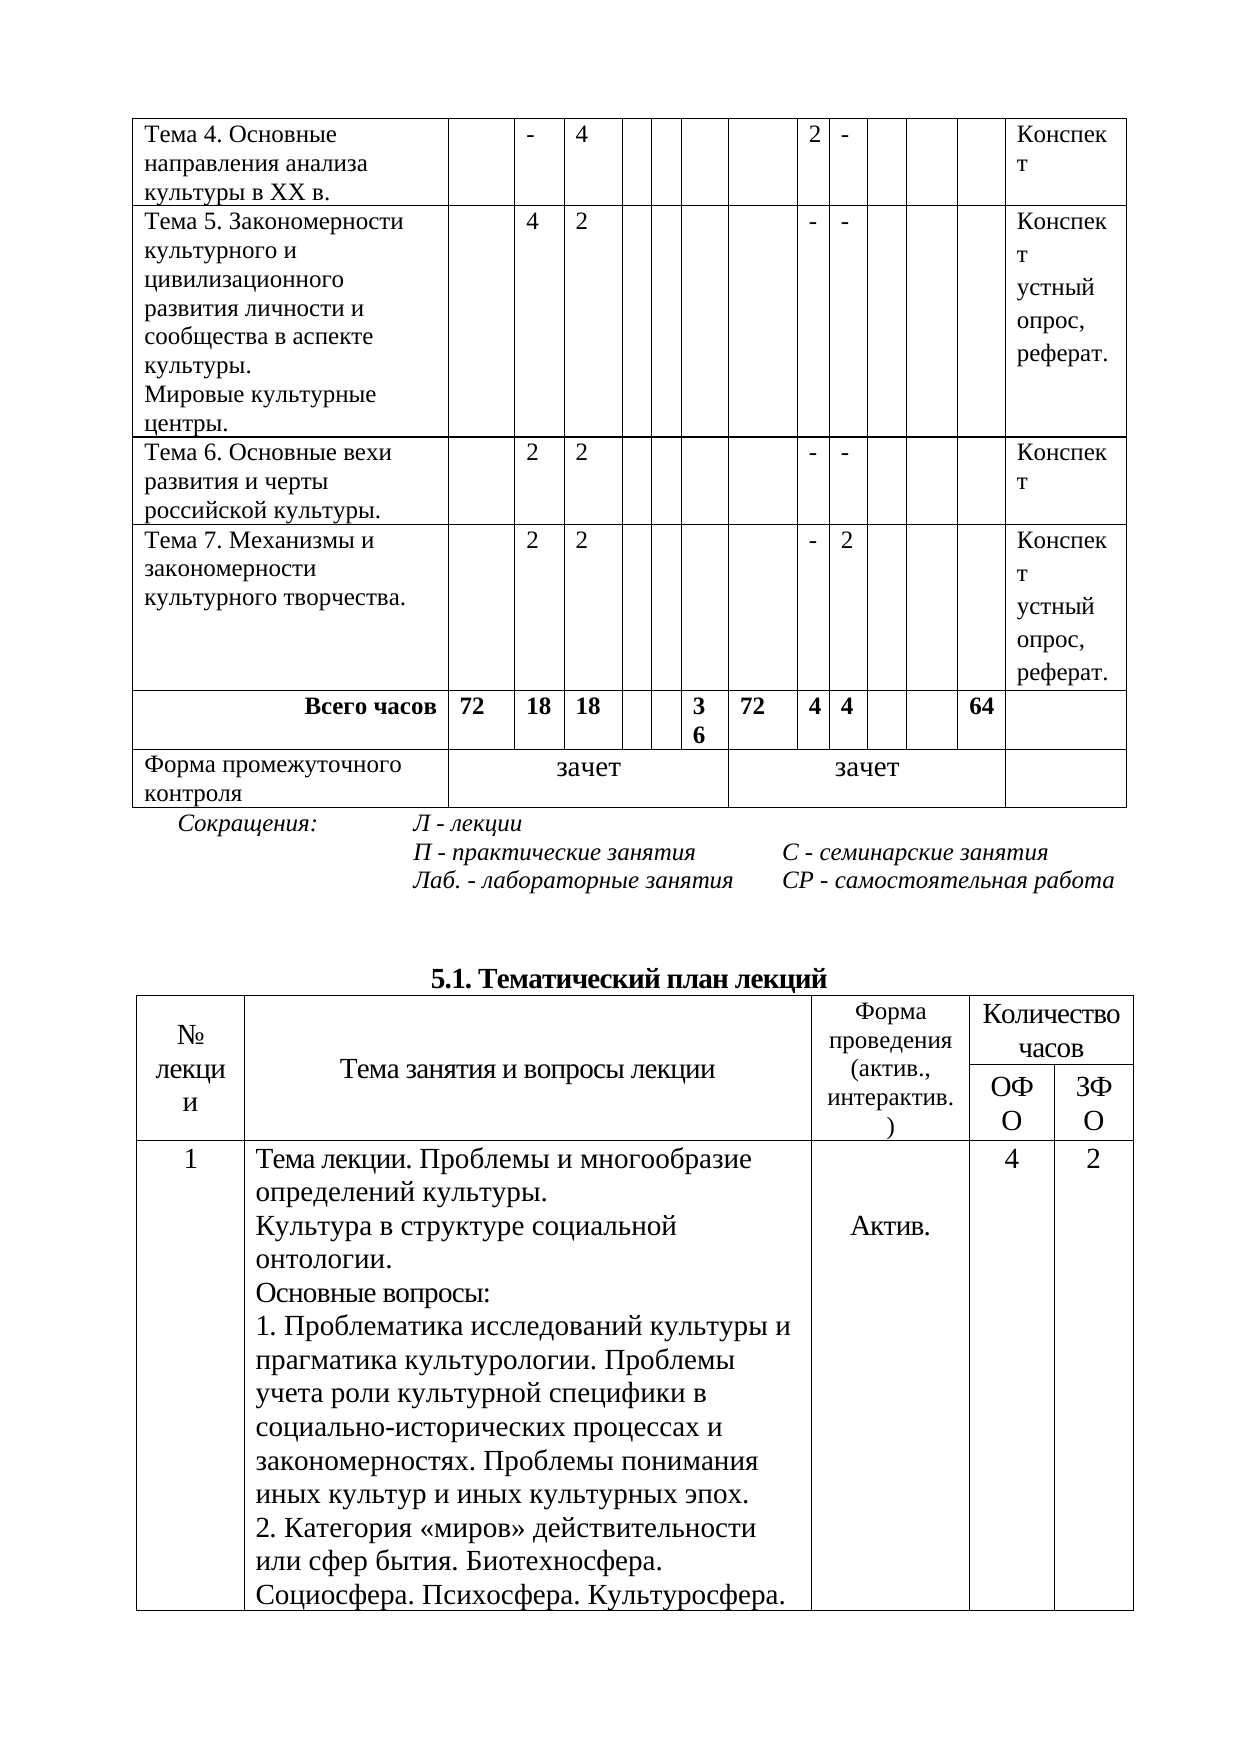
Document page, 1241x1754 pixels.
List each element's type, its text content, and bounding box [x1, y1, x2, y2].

table_cell [958, 119, 1005, 205]
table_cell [245, 1141, 811, 1610]
table_cell 2 [1055, 1141, 1133, 1610]
table_cell - [515, 119, 564, 205]
table_cell Тема 6. Основные вехи развития и черты российской культуры. [133, 438, 448, 524]
table_cell 72 [449, 691, 514, 748]
table_cell 18 [515, 691, 564, 748]
table_cell [907, 119, 957, 205]
table_cell Всего часов [133, 691, 448, 748]
table_cell Форма промежуточного контроля [133, 750, 448, 807]
table_cell - [798, 525, 829, 690]
table_cell 36 [682, 691, 728, 748]
table_cell [958, 438, 1005, 524]
table_cell 2 [515, 438, 564, 524]
table_cell [907, 438, 957, 524]
table_cell [623, 691, 651, 748]
table_cell [682, 206, 728, 436]
table_header № лекции [137, 996, 244, 1140]
table_cell [449, 525, 514, 690]
table_cell [907, 691, 957, 748]
table_cell 64 [958, 691, 1005, 748]
table_cell [1006, 691, 1126, 748]
table_cell [623, 438, 651, 524]
table_cell Тема 7. Механизмы и закономерности культурного творчества. [133, 525, 448, 690]
table_cell [652, 438, 681, 524]
table_cell [729, 525, 797, 690]
table_cell зачет [729, 750, 1005, 807]
table_cell [868, 119, 906, 205]
table_cell [868, 438, 906, 524]
table_cell [652, 119, 681, 205]
table_cell зачет [449, 750, 728, 807]
text Сокращения: Л - лекции [118, 808, 1122, 837]
table_cell 2 [798, 119, 829, 205]
table_cell [1006, 750, 1126, 807]
table_cell 72 [729, 691, 797, 748]
table_cell 18 [565, 691, 622, 748]
table_cell ЗФО [1055, 1065, 1133, 1140]
table_cell Конспект [1006, 438, 1126, 524]
table_cell 4 [515, 206, 564, 436]
table_cell 2 [565, 438, 622, 524]
table_cell [868, 691, 906, 748]
table_cell Тема 4. Основные направления анализа культуры в XX в. [133, 119, 448, 205]
table_cell 4 [830, 691, 867, 748]
table_cell Конспект устный опрос, реферат. [1006, 525, 1126, 690]
table_cell [623, 119, 651, 205]
table_cell [652, 206, 681, 436]
table_cell Тема 5. Закономерности культурного и цивилизационного развития личности и сообщества в аспекте культуры. Мировые культурные центры. [133, 206, 448, 436]
table_cell [907, 206, 957, 436]
table_cell - [798, 438, 829, 524]
table_cell [682, 438, 728, 524]
table_cell [449, 206, 514, 436]
table_cell [729, 119, 797, 205]
table_cell Актив. [812, 1141, 969, 1610]
table_cell 2 [565, 525, 622, 690]
table_cell - [830, 206, 867, 436]
table_header Количество часов [970, 996, 1133, 1064]
table_cell [623, 206, 651, 436]
table_cell Конспект [1006, 119, 1126, 205]
table_cell [958, 206, 1005, 436]
table_cell - [798, 206, 829, 436]
table_header Тема занятия и вопросы лекции [245, 996, 811, 1140]
table_cell [868, 206, 906, 436]
table_header Форма проведения (актив., интерактив.) [812, 996, 969, 1140]
text 5.1. Тематический план лекций [137, 961, 1122, 995]
table_cell 2 [830, 525, 867, 690]
table_cell [652, 525, 681, 690]
table_cell [729, 438, 797, 524]
table_cell - [830, 438, 867, 524]
table_cell 2 [565, 206, 622, 436]
table_cell [868, 525, 906, 690]
table_cell Конспект устный опрос, реферат. [1006, 206, 1126, 436]
text Лаб. - лабораторные занятия СР - самостоятельная работа [339, 866, 1122, 894]
table_cell [623, 525, 651, 690]
table_cell [682, 119, 728, 205]
table_cell [958, 525, 1005, 690]
table_cell ОФО [970, 1065, 1054, 1140]
table_cell [449, 438, 514, 524]
table_cell [682, 525, 728, 690]
table_cell [652, 691, 681, 748]
table_cell 2 [515, 525, 564, 690]
table_cell [449, 119, 514, 205]
table_cell 4 [565, 119, 622, 205]
table_cell 4 [970, 1141, 1054, 1610]
table_cell 1 [137, 1141, 244, 1610]
text П - практические занятия С - семинарские занятия [413, 837, 1122, 866]
table_cell - [830, 119, 867, 205]
table_cell [907, 525, 957, 690]
table_cell [729, 206, 797, 436]
table_cell 4 [798, 691, 829, 748]
